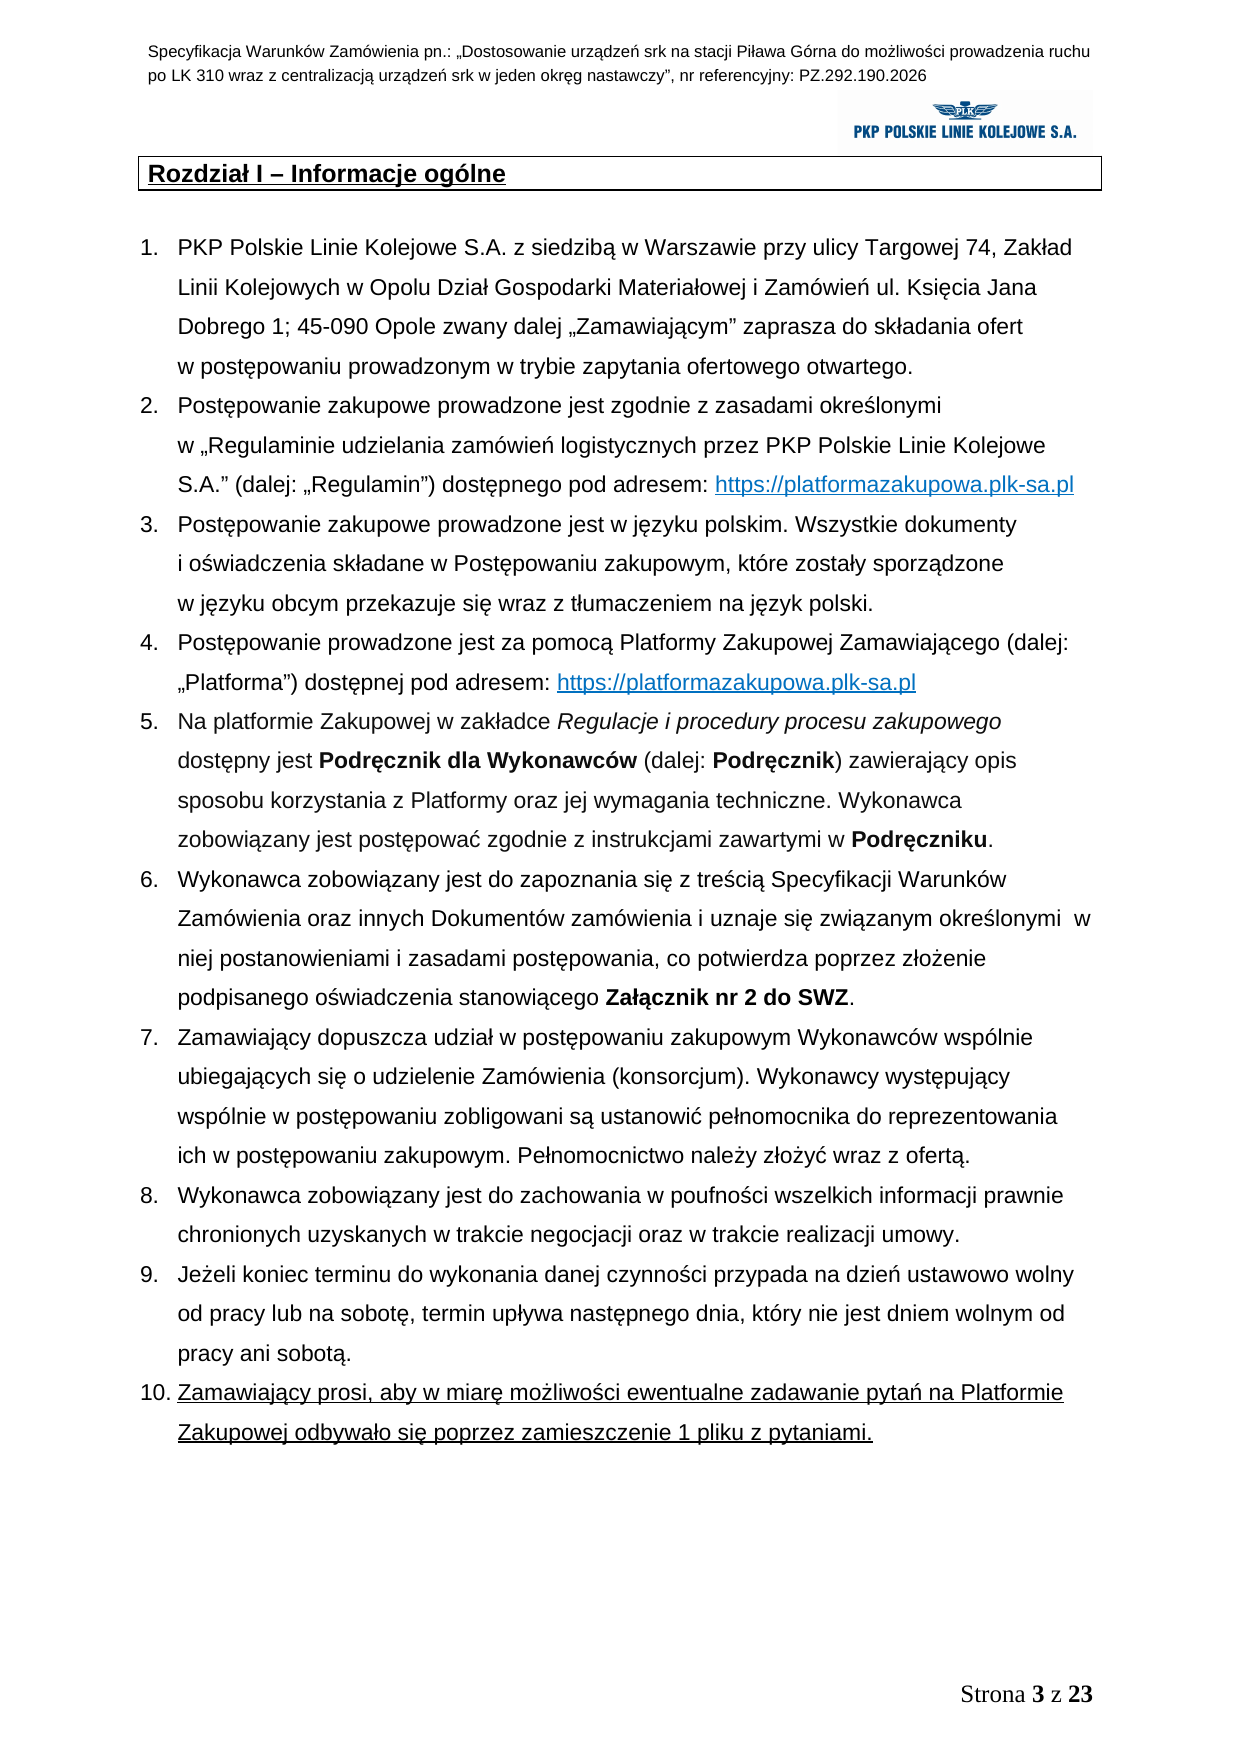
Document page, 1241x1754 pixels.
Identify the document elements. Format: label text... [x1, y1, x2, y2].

subtitle Rozdział I – Informacje ogólne [139, 157, 1101, 189]
list Zamawiający dopuszcza udział w postępowaniu zakupowym Wykonawców wspólnie ubiegających się o udzielenie Zamówienia (konsorcjum). Wykonawcy występujący wspólnie w postępowaniu zobligowani są ustanowić pełnomocnika do reprezentowania ich w postępowaniu zakupowym. Pełnomocnictwo należy złożyć wraz z ofertą. [140, 1024, 1093, 1169]
list Wykonawca zobowiązany jest do zapoznania się z treścią Specyfikacji Warunków Zamówienia oraz innych Dokumentów zamówienia i uznaje się związanym określonymi w niej postanowieniami i zasadami postępowania, co potwierdza poprzez złożenie podpisanego oświadczenia stanowiącego Załącznik nr 2 do SWZ. [140, 866, 1093, 1011]
picture [837, 90, 1093, 156]
list Wykonawca zobowiązany jest do zachowania w poufności wszelkich informacji prawnie chronionych uzyskanych w trakcie negocjacji oraz w trakcie realizacji umowy. [140, 1182, 1093, 1248]
list Postępowanie zakupowe prowadzone jest zgodnie z zasadami określonymi w „Regulaminie udzielania zamówień logistycznych przez PKP Polskie Linie Kolejowe S.A.” (dalej: „Regulamin”) dostępnego pod adresem: https://platformazakupowa.plk-sa.pl [140, 392, 1093, 497]
list Zamawiający prosi, aby w miarę możliwości ewentualne zadawanie pytań na Platformie Zakupowej odbywało się poprzez zamieszczenie 1 pliku z pytaniami. [140, 1379, 1093, 1445]
list Na platformie Zakupowej w zakładce Regulacje i procedury procesu zakupowego dostępny jest Podręcznik dla Wykonawców (dalej: Podręcznik) zawierający opis sposobu korzystania z Platformy oraz jej wymagania techniczne. Wykonawca zobowiązany jest postępować zgodnie z instrukcjami zawartymi w Podręczniku. [140, 708, 1093, 853]
list Postępowanie zakupowe prowadzone jest w języku polskim. Wszystkie dokumenty i oświadczenia składane w Postępowaniu zakupowym, które zostały sporządzone w języku obcym przekazuje się wraz z tłumaczeniem na język polski. [140, 511, 1093, 616]
list PKP Polskie Linie Kolejowe S.A. z siedzibą w Warszawie przy ulicy Targowej 74, Zakład Linii Kolejowych w Opolu Dział Gospodarki Materiałowej i Zamówień ul. Księcia Jana Dobrego 1; 45-090 Opole zwany dalej „Zamawiającym” zaprasza do składania ofert w postępowaniu prowadzonym w trybie zapytania ofertowego otwartego. [140, 234, 1093, 379]
list Postępowanie prowadzone jest za pomocą Platformy Zakupowej Zamawiającego (dalej: „Platforma”) dostępnej pod adresem: https://platformazakupowa.plk-sa.pl [140, 629, 1093, 695]
list Jeżeli koniec terminu do wykonania danej czynności przypada na dzień ustawowo wolny od pracy lub na sobotę, termin upływa następnego dnia, który nie jest dniem wolnym od pracy ani sobotą. [140, 1261, 1093, 1366]
